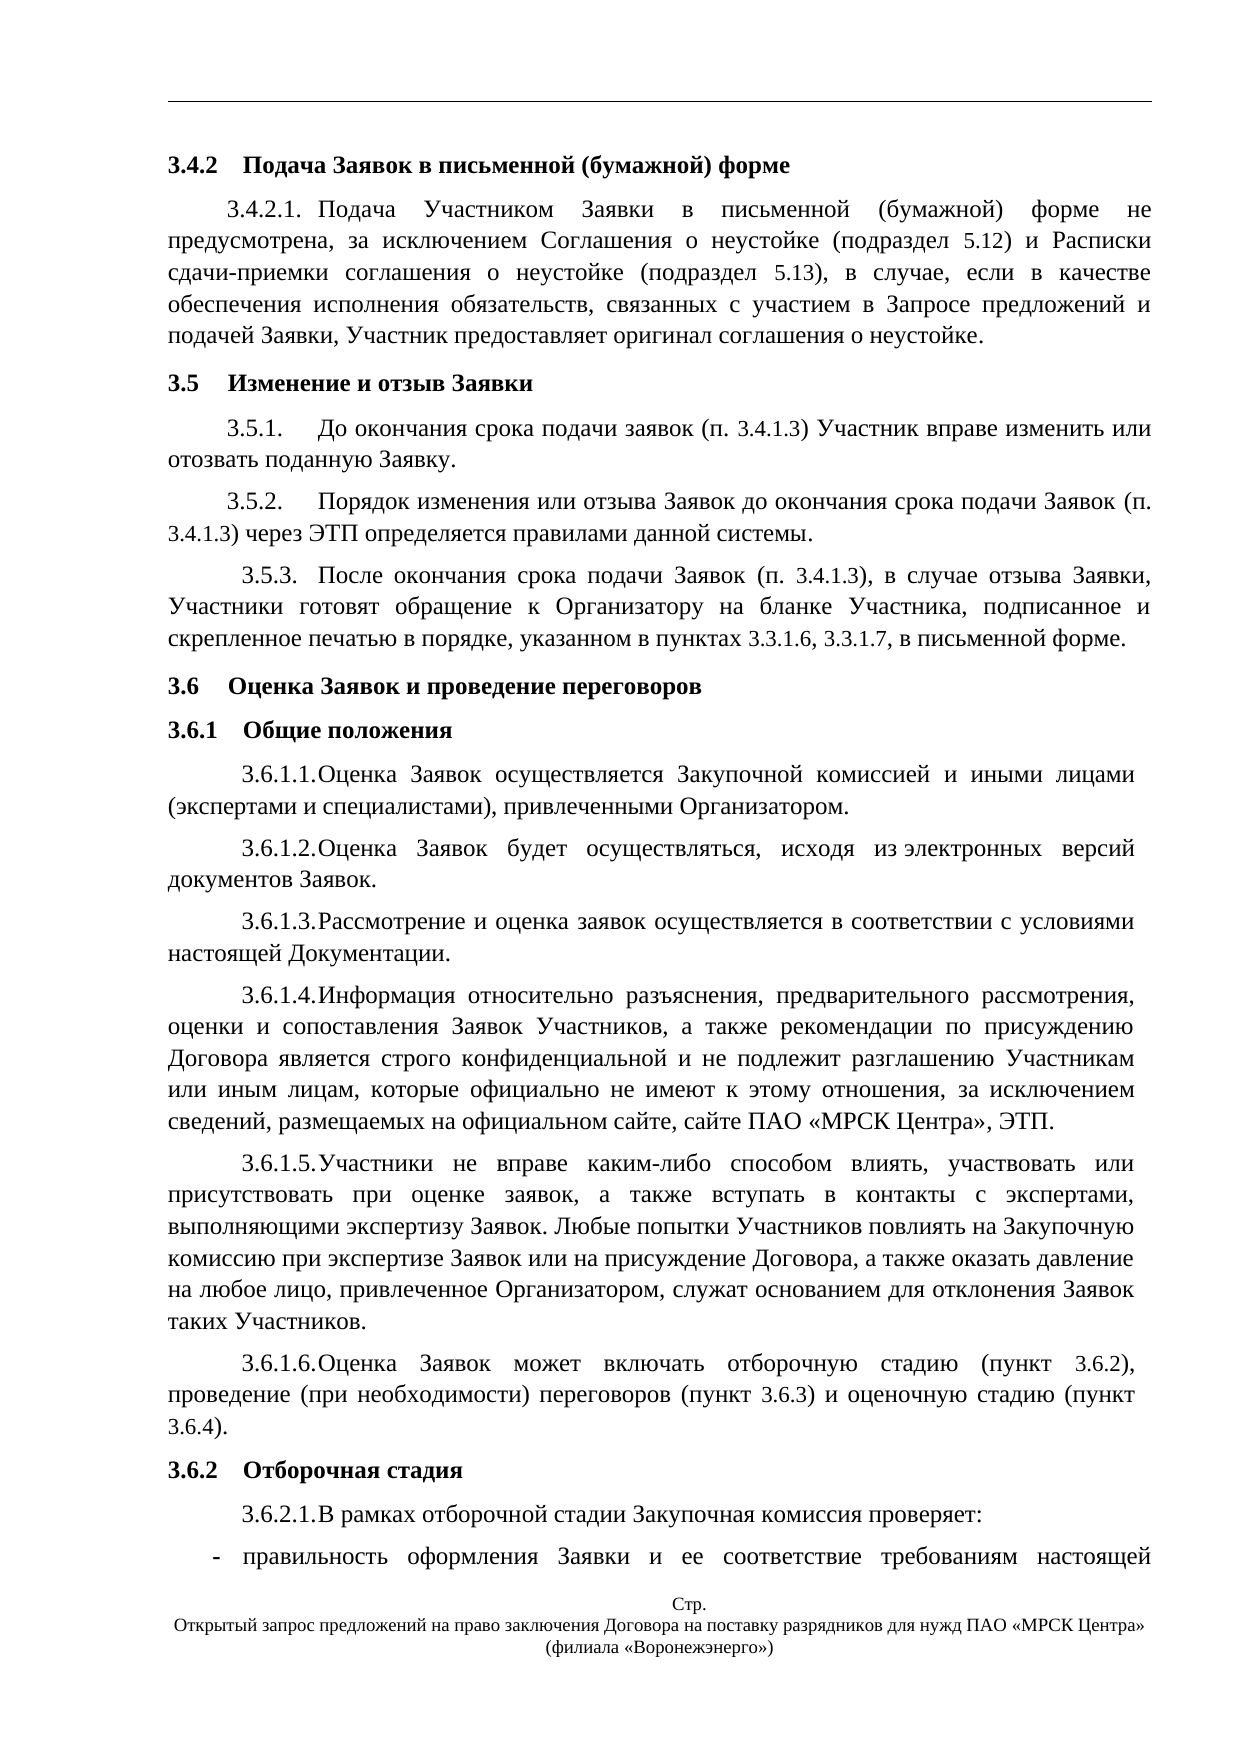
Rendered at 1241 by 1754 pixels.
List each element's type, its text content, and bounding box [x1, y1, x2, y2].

subtitle Изменение и отзыв Заявки [168, 368, 1152, 397]
list Оценка Заявок осуществляется Закупочной комиссией и иными лицами (экспертами и специалистами), привлеченными Организатором. [168, 759, 1135, 819]
list В рамках отборочной стадии Закупочная комиссия проверяет: [168, 1499, 1135, 1528]
list После окончания срока подачи Заявок (п. 3.4.1.3), в случае отзыва Заявки, Участники готовят обращение к Организатору на бланке Участника, подписанное и скрепленное печатью в порядке, указанном в пунктах 3.3.1.6, 3.3.1.7, в письменной форме. [168, 560, 1152, 652]
subtitle Подача Заявок в письменной (бумажной) форме [168, 150, 1152, 179]
subtitle Общие положения [168, 715, 1152, 744]
list Оценка Заявок может включать отборочную стадию (пункт 3.6.2), проведение (при необходимости) переговоров (пункт 3.6.3) и оценочную стадию (пункт 3.6.4). [168, 1348, 1135, 1440]
list Порядок изменения или отзыва Заявок до окончания срока подачи Заявок (п. 3.4.1.3) через ЭТП определяется правилами данной системы. [168, 486, 1152, 546]
list Рассмотрение и оценка заявок осуществляется в соответствии с условиями настоящей Документации. [168, 906, 1135, 967]
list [168, 1541, 1152, 1570]
subtitle Отборочная стадия [168, 1455, 1152, 1484]
subtitle Оценка Заявок и проведение переговоров [168, 671, 1152, 700]
list Информация относительно разъяснения, предварительного рассмотрения, оценки и сопоставления Заявок Участников, а также рекомендации по присуждению Договора является строго конфиденциальной и не подлежит разглашению Участникам или иным лицам, которые официально не имеют к этому отношения, за исключением сведений, размещаемых на официальном сайте, сайте ПАО «МРСК Центра», ЭТП. [168, 980, 1135, 1135]
list Подача Участником Заявки в письменной (бумажной) форме не предусмотрена, за исключением Соглашения о неустойке (подраздел 5.12) и Расписки сдачи-приемки соглашения о неустойке (подраздел 5.13), в случае, если в качестве обеспечения исполнения обязательств, связанных с участием в Запросе предложений и подачей Заявки, Участник предоставляет оригинал соглашения о неустойке. [168, 194, 1152, 349]
list Участники не вправе каким-либо способом влиять, участвовать или присутствовать при оценке заявок, а также вступать в контакты с экспертами, выполняющими экспертизу Заявок. Любые попытки Участников повлиять на Закупочную комиссию при экспертизе Заявок или на присуждение Договора, а также оказать давление на любое лицо, привлеченное Организатором, служат основанием для отклонения Заявок таких Участников. [168, 1148, 1135, 1334]
list До окончания срока подачи заявок (п. 3.4.1.3) Участник вправе изменить или отозвать поданную Заявку. [168, 413, 1152, 473]
list Оценка Заявок будет осуществляться, исходя из электронных версий документов Заявок. [168, 833, 1135, 893]
